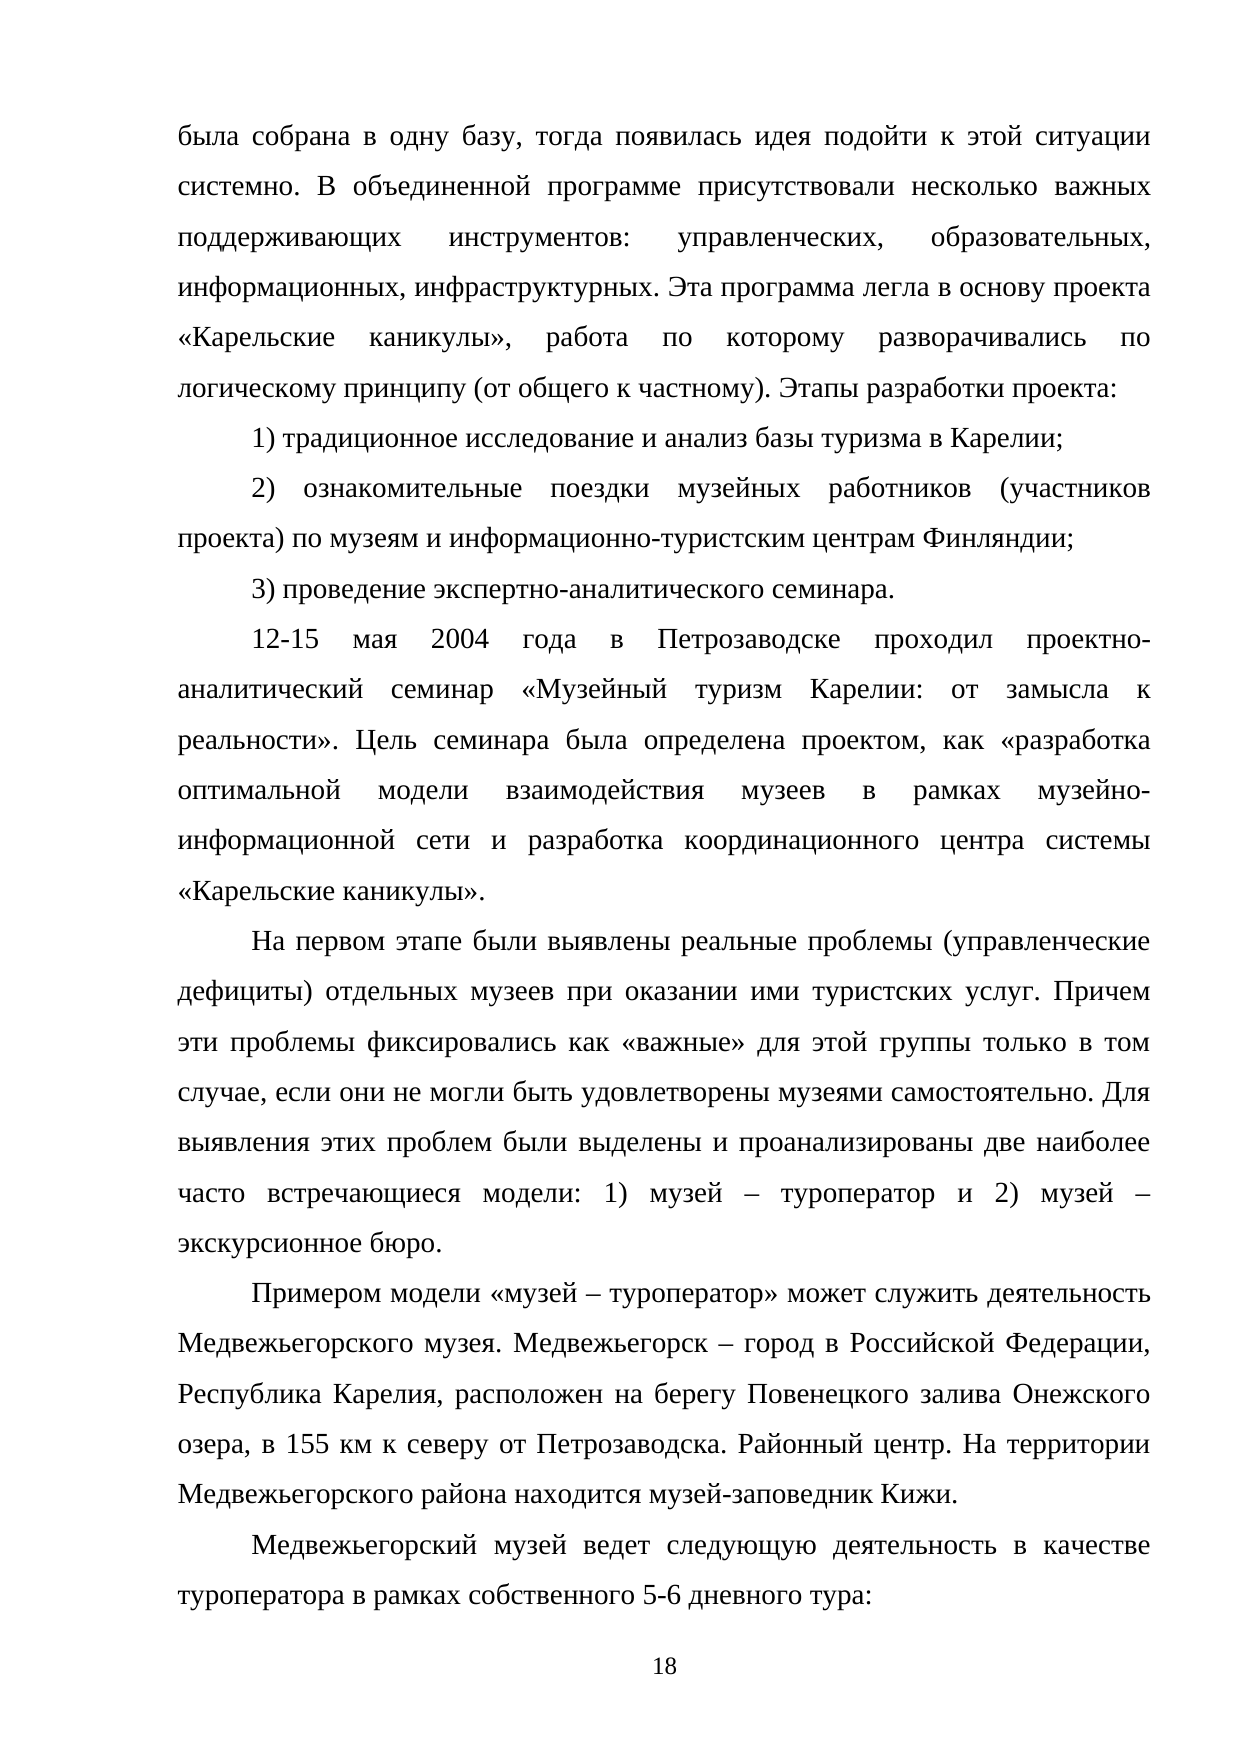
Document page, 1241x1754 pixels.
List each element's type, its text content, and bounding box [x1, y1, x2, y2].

text Примером модели «музей – туроператор» может служить деятельность Медвежьегорского музея. Медвежьегорск – город в Российской Федерации, Республика Карелия, расположен на берегу Повенецкого залива Онежского озера, в 155 км к северу от Петрозаводска. Районный центр. На территории Медвежьегорского района находится музей-заповедник Кижи. [177, 1275, 1152, 1510]
text 12-15 мая 2004 года в Петрозаводске проходил проектно-аналитический семинар «Музейный туризм Карелии: от замысла к реальности». Цель семинара была определена проектом, как «разработка оптимальной модели взаимодействия музеев в рамках музейно-информационной сети и разработка координационного центра системы «Карельские каникулы». [177, 621, 1152, 906]
text На первом этапе были выявлены реальные проблемы (управленческие дефициты) отдельных музеев при оказании ими туристских услуг. Причем эти проблемы фиксировались как «важные» для этой группы только в том случае, если они не могли быть удовлетворены музеями самостоятельно. Для выявления этих проблем были выделены и проанализированы две наиболее часто встречающиеся модели: 1) музей – туроператор и 2) музей – экскурсионное бюро. [177, 923, 1152, 1258]
text 1) традиционное исследование и анализ базы туризма в Карелии; [177, 420, 1152, 453]
text 2) ознакомительные поездки музейных работников (участников проекта) по музеям и информационно-туристским центрам Финляндии; [177, 470, 1152, 554]
text 3) проведение экспертно-аналитического семинара. [177, 571, 1152, 604]
text Медвежьегорский музей ведет следующую деятельность в качестве туроператора в рамках собственного 5-6 дневного тура: [177, 1527, 1152, 1611]
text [177, 118, 1152, 403]
